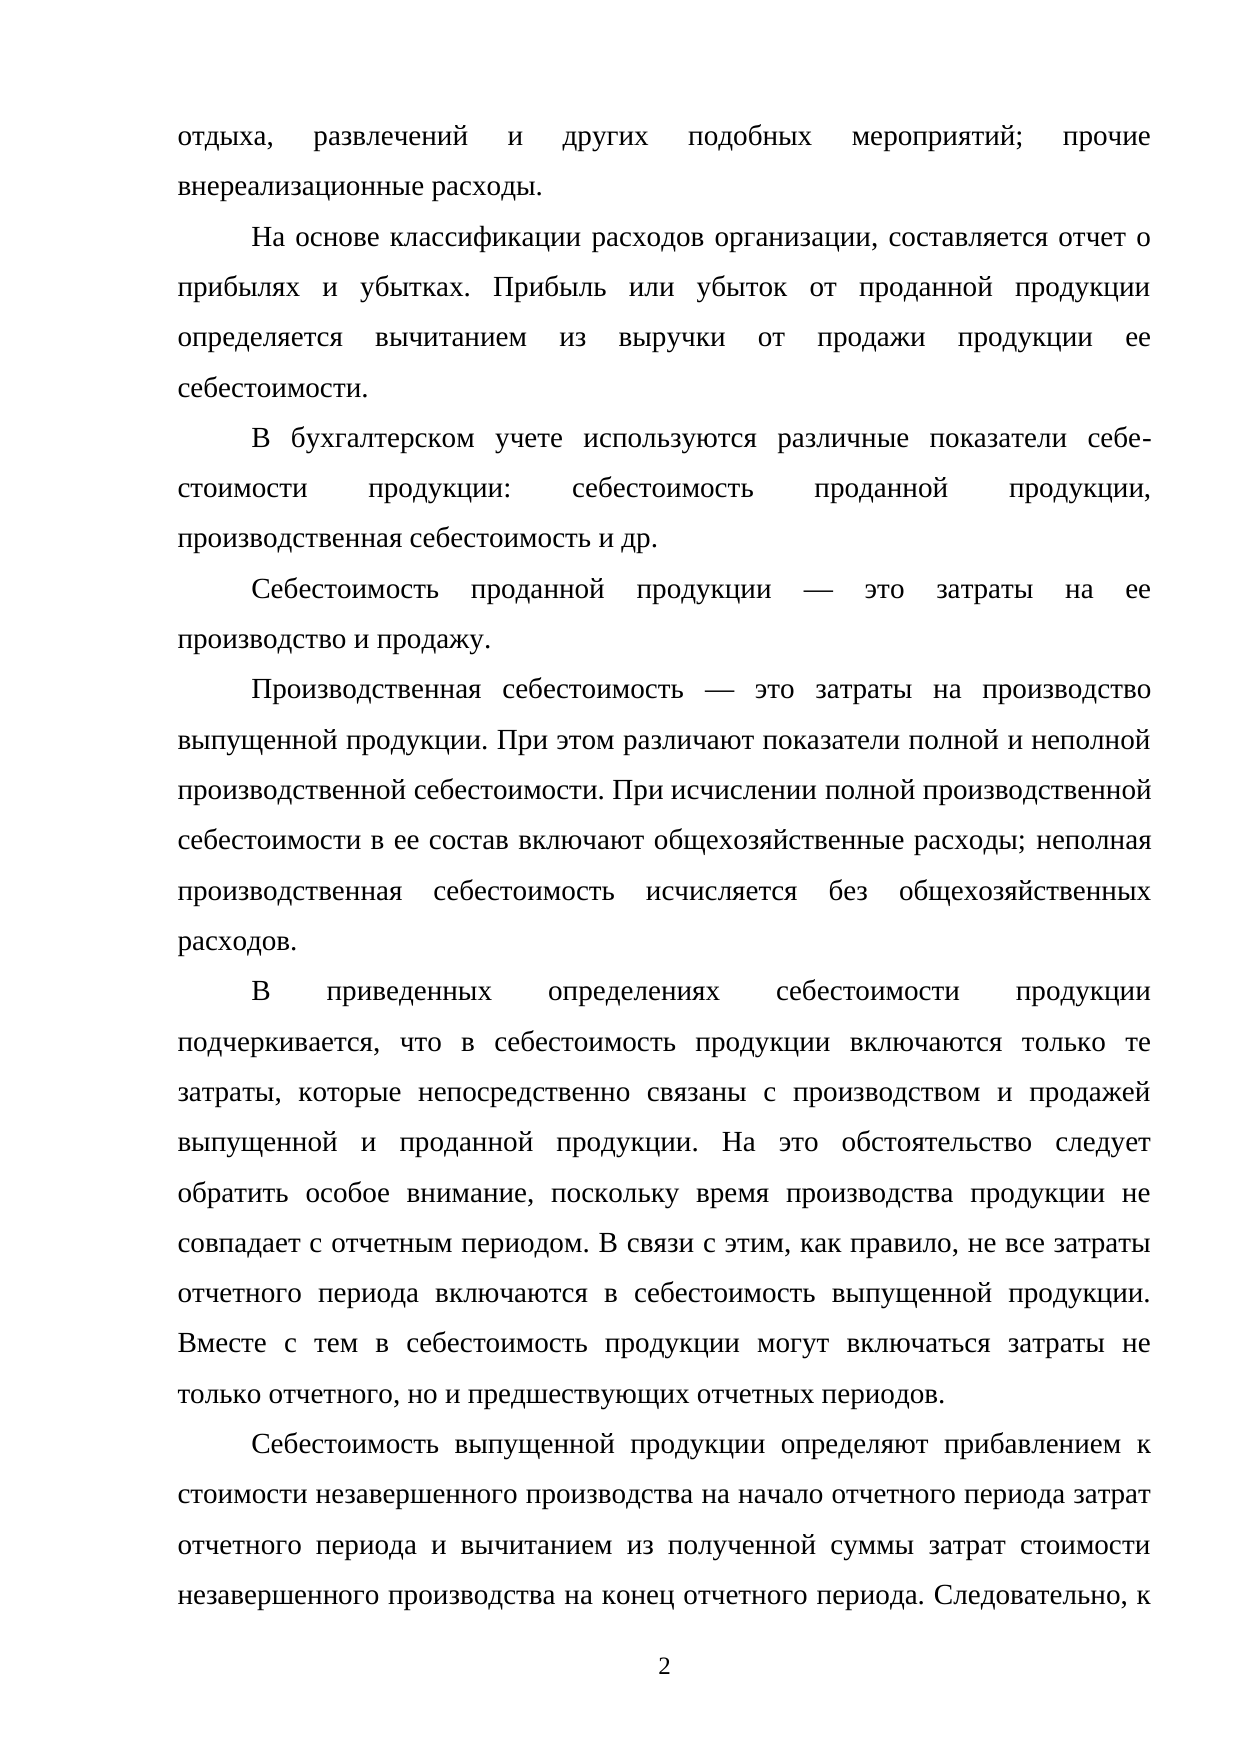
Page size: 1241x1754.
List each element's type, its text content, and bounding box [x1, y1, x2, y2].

text В бухгалтерском учете используются различные показатели себестоимости продукции: себестоимость проданной продукции, производственная себестоимость и др. [177, 420, 1152, 554]
text В приведенных определениях себестоимости продукции подчеркивается, что в себестоимость продукции включаются только те затраты, которые непосредственно связаны с производством и продажей выпущенной и проданной продукции. На это обстоятельство следует обратить особое внимание, поскольку время производства продукции не совпадает с отчетным периодом. В связи с этим, как правило, не все затраты отчетного периода включаются в себестоимость выпущенной продукции. Вместе с тем в себестоимость продукции могут включаться затраты не только отчетного, но и предшествующих отчетных периодов. [177, 973, 1152, 1409]
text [177, 1426, 1152, 1611]
text На основе классификации расходов организации, составляется отчет о прибылях и убытках. Прибыль или убыток от проданной продукции определяется вычитанием из выручки от продажи продукции ее себестоимости. [177, 219, 1152, 403]
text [177, 118, 1152, 202]
text Производственная себестоимость — это затраты на производство выпущенной продукции. При этом различают показатели полной и неполной производственной себестоимости. При исчислении полной производственной себестоимости в ее состав включают общехозяйственные расходы; неполная производственная себестоимость исчисляется без общехозяйственных расходов. [177, 672, 1152, 957]
text Себестоимость проданной продукции — это затраты на ее производство и продажу. [177, 571, 1152, 655]
